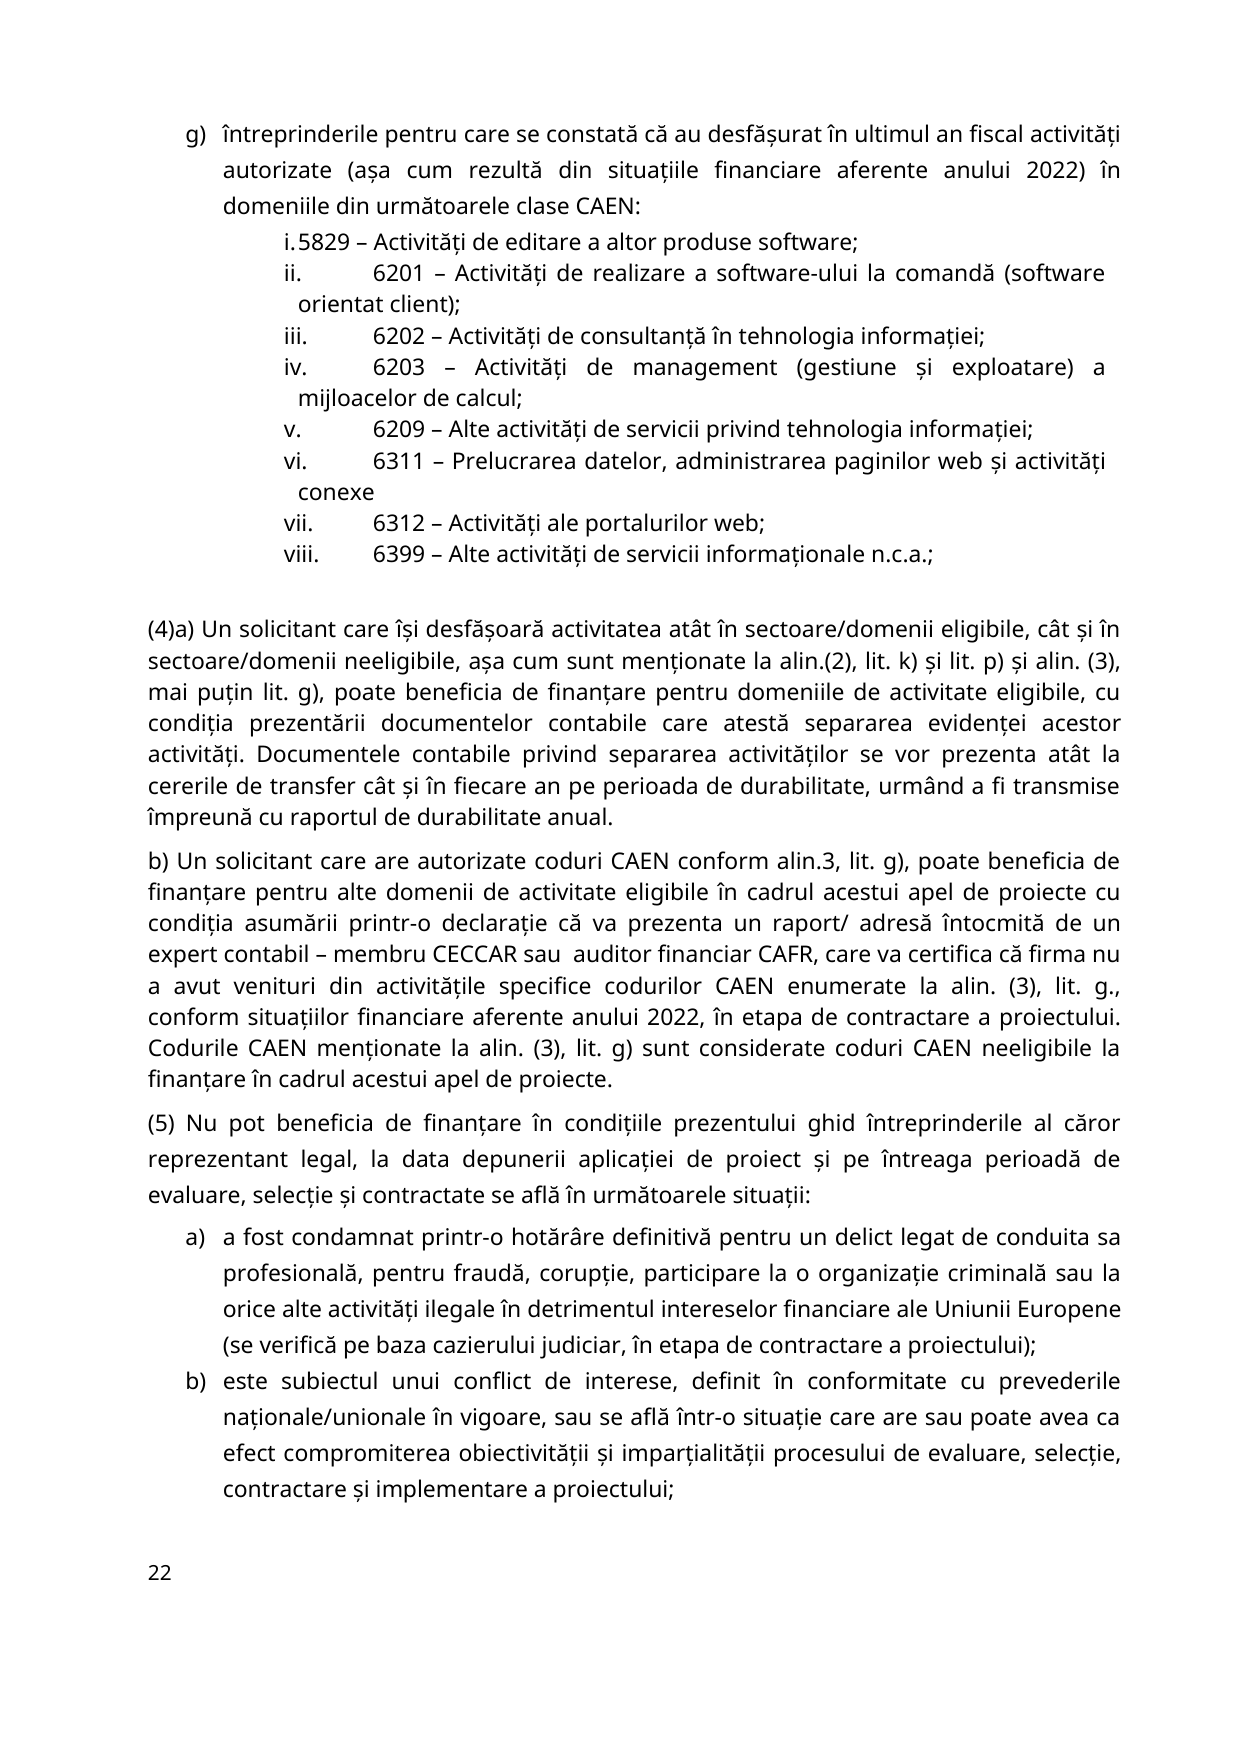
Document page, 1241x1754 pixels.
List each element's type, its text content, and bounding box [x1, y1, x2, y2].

list a fost condamnat printr-o hotărâre definitivă pentru un delict legat de conduita sa profesională, pentru fraudă, corupție, participare la o organizație criminală sau la orice alte activități ilegale în detrimentul intereselor financiare ale Uniunii Europene (se verifică pe baza cazierului judiciar, în etapa de contractare a proiectului); [185, 1221, 1122, 1360]
list 6399 – Alte activități de servicii informaționale n.c.a.; [284, 538, 1107, 570]
text (4)a) Un solicitant care își desfășoară activitatea atât în sectoare/domenii eligibile, cât și în sectoare/domenii neeligibile, așa cum sunt menționate la alin.(2), lit. k) și lit. p) și alin. (3), mai puțin lit. g), poate beneficia de finanțare pentru domeniile de activitate eligibile, cu condiția prezentării documentelor contabile care atestă separarea evidenței acestor activități. Documentele contabile privind separarea activităților se vor prezenta atât la cererile de transfer cât și în fiecare an pe perioada de durabilitate, urmând a fi transmise împreună cu raportul de durabilitate anual. [148, 613, 1122, 832]
list este subiectul unui conflict de interese, definit în conformitate cu prevederile naționale/unionale în vigoare, sau se află într-o situație care are sau poate avea ca efect compromiterea obiectivității și imparțialității procesului de evaluare, selecție, contractare și implementare a proiectului; [185, 1365, 1122, 1504]
list 6202 – Activități de consultanță în tehnologia informației; [284, 320, 1107, 351]
text b) Un solicitant care are autorizate coduri CAEN conform alin.3, lit. g), poate beneficia de finanțare pentru alte domenii de activitate eligibile în cadrul acestui apel de proiecte cu condiția asumării printr-o declarație că va prezenta un raport/ adresă întocmită de un expert contabil – membru CECCAR sau auditor financiar CAFR, care va certifica că firma nu a avut venituri din activitățile specifice codurilor CAEN enumerate la alin. (3), lit. g., conform situațiilor financiare aferente anului 2022, în etapa de contractare a proiectului. Codurile CAEN menționate la alin. (3), lit. g) sunt considerate coduri CAEN neeligibile la finanțare în cadrul acestui apel de proiecte. [148, 845, 1122, 1095]
list întreprinderile pentru care se constată că au desfășurat în ultimul an fiscal activități autorizate (așa cum rezultă din situațiile financiare aferente anului 2022) în domeniile din următoarele clase CAEN: [185, 118, 1122, 221]
list 5829 – Activități de editare a altor produse software; [284, 226, 1107, 257]
text (5) Nu pot beneficia de finanțare în condițiile prezentului ghid întreprinderile al căror reprezentant legal, la data depunerii aplicației de proiect și pe întreaga perioadă de evaluare, selecție și contractate se află în următoarele situații: [148, 1107, 1122, 1210]
list 6311 – Prelucrarea datelor, administrarea paginilor web și activități conexe [284, 445, 1107, 507]
list 6201 – Activități de realizare a software-ului la comandă (software orientat client); [284, 257, 1107, 320]
list 6209 – Alte activități de servicii privind tehnologia informației; [284, 413, 1107, 445]
list 6312 – Activități ale portalurilor web; [284, 507, 1107, 538]
list 6203 – Activități de management (gestiune și exploatare) a mijloacelor de calcul; [284, 351, 1107, 413]
